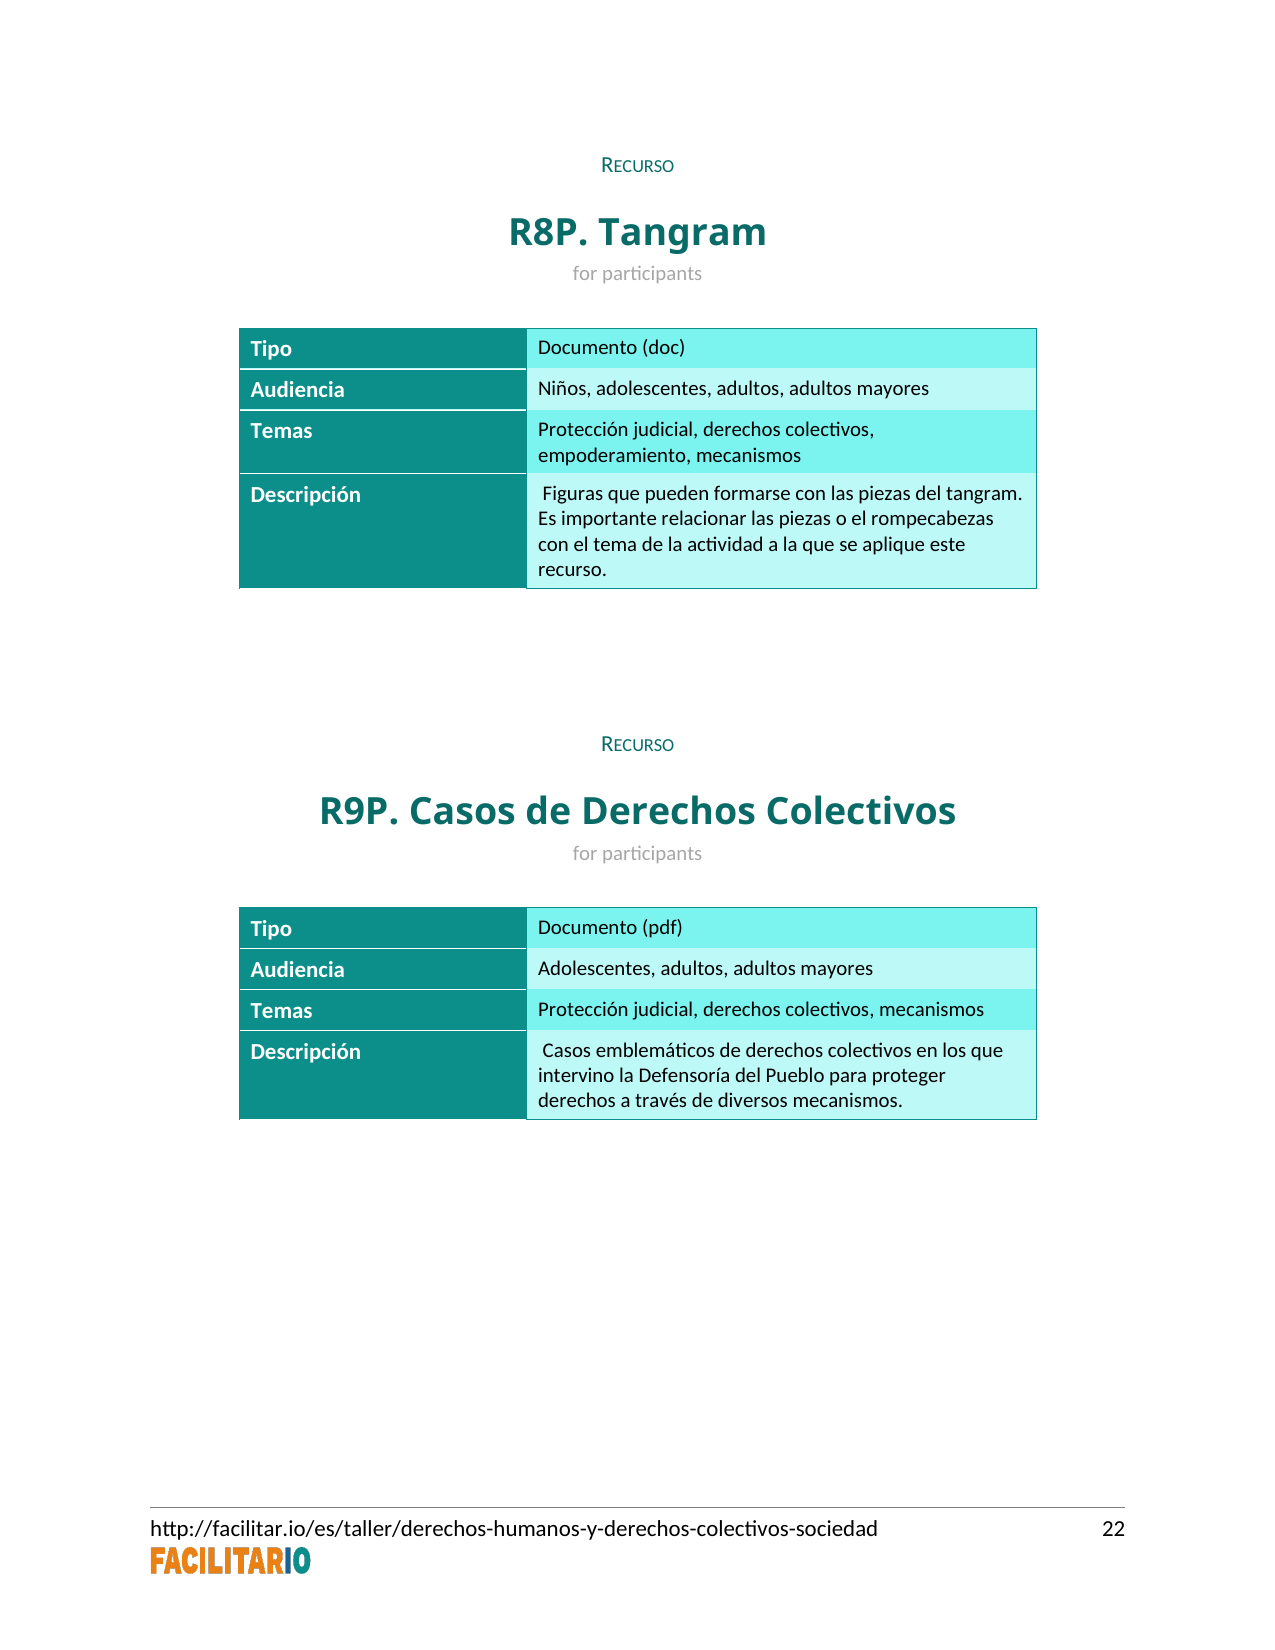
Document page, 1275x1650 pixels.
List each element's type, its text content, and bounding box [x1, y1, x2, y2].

table_cell Figuras que pueden formarse con las piezas del tangram. Es importante relacionar las piezas o el rompecabezas con el tema de la actividad a la que se aplique este recurso. [527, 473, 1036, 588]
table_cell Adolescentes, adultos, adultos mayores [527, 948, 1036, 989]
table_header Documento (pdf) [527, 908, 1036, 948]
text Recurso [150, 729, 1125, 757]
table_cell Casos emblemáticos de derechos colectivos en los que intervino la Defensoría del Pueblo para proteger derechos a través de diversos mecanismos. [527, 1030, 1036, 1119]
text Recurso [150, 150, 1125, 178]
subtitle R8P. Tangram [150, 205, 1125, 256]
text for participants [150, 840, 1125, 865]
table_cell Protección judicial, derechos colectivos, mecanismos [527, 989, 1036, 1030]
table_cell Protección judicial, derechos colectivos, empoderamiento, mecanismos [527, 410, 1036, 473]
table_cell Audiencia [240, 370, 526, 409]
table_cell Temas [240, 411, 526, 473]
subtitle R9P. Casos de Derechos Colectivos [150, 785, 1125, 836]
table_cell Descripción [240, 474, 526, 588]
table_cell Niños, adolescentes, adultos, adultos mayores [527, 369, 1036, 409]
table_header Tipo [240, 908, 526, 948]
table_header Documento (doc) [527, 329, 1036, 368]
table_cell Descripción [240, 1031, 526, 1119]
table_header Tipo [240, 329, 526, 368]
text for participants [150, 260, 1125, 286]
picture [145, 1544, 315, 1576]
table_cell Temas [240, 990, 526, 1030]
table_cell Audiencia [240, 949, 526, 989]
